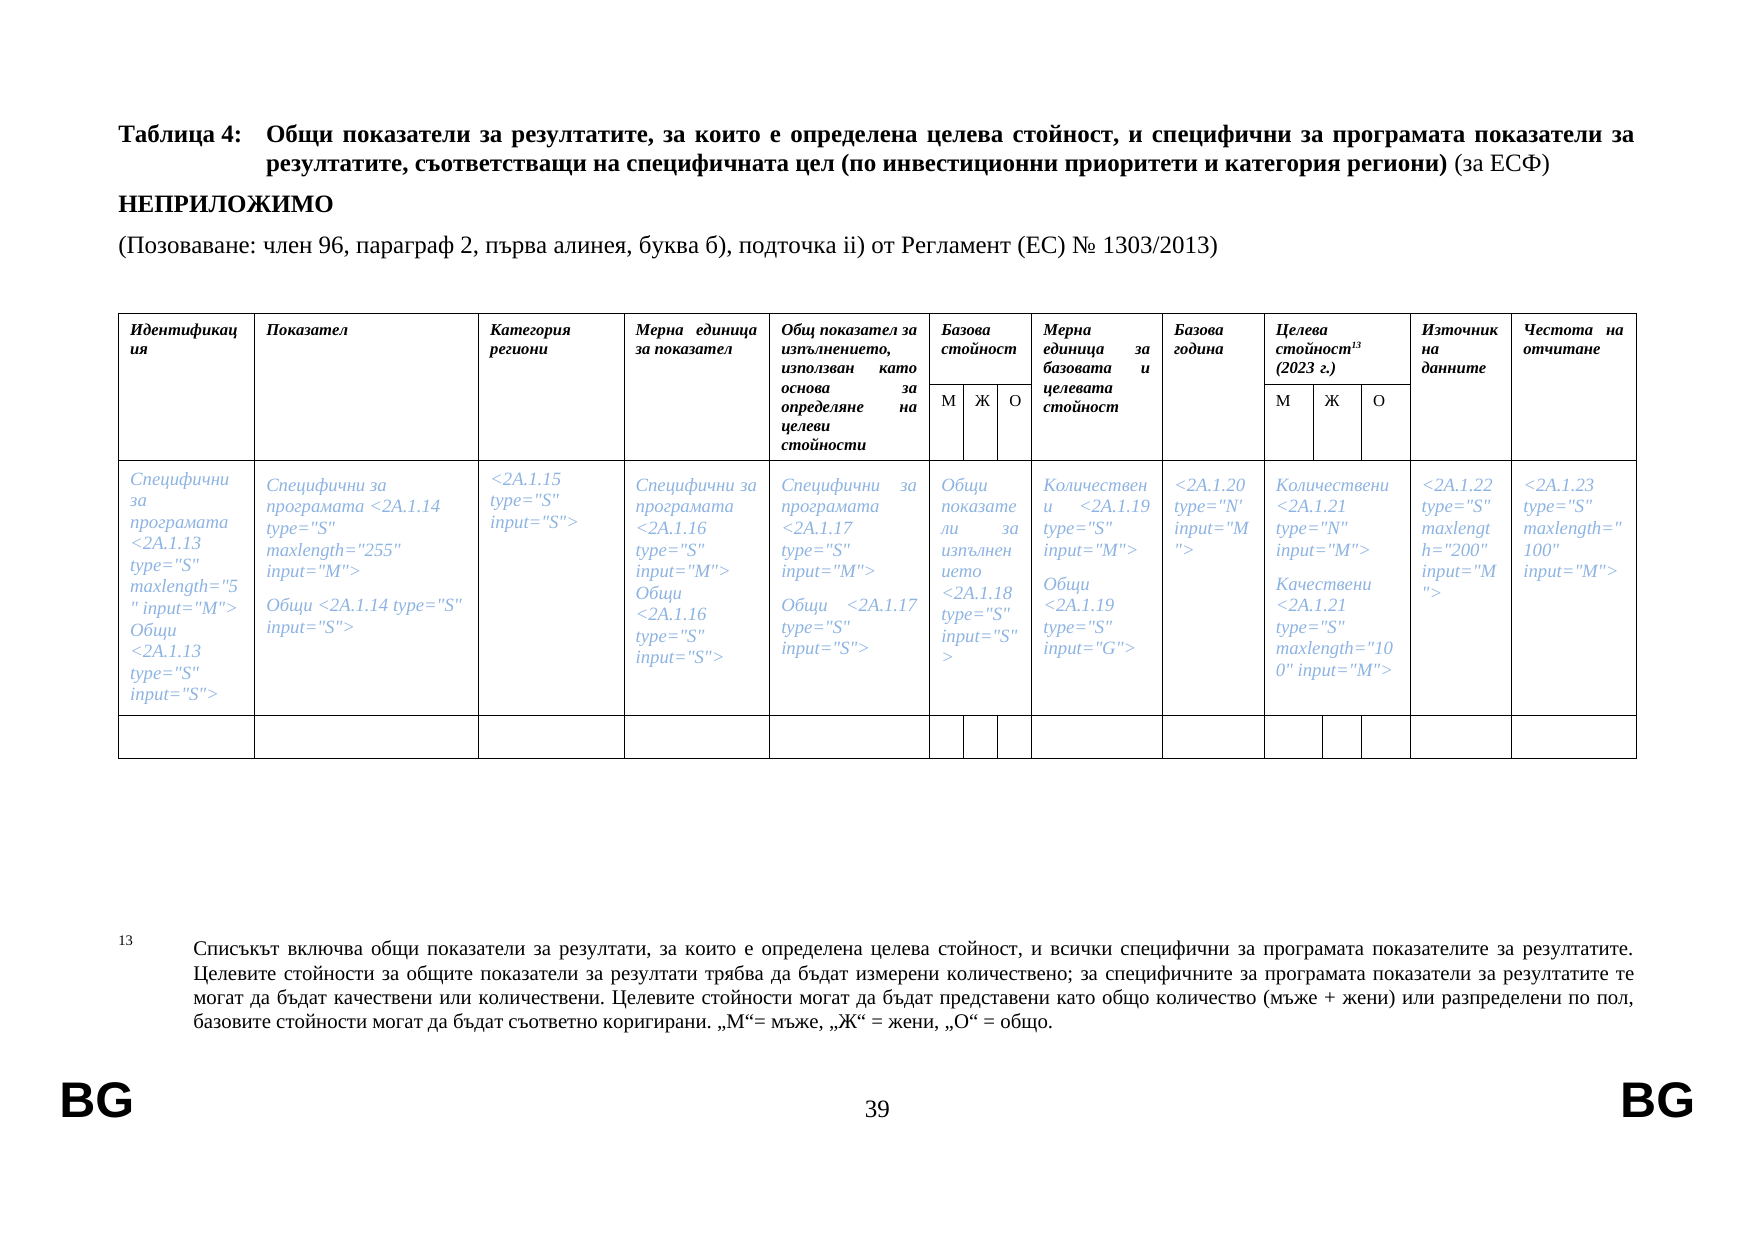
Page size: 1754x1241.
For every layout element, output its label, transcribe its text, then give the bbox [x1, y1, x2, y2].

table_cell [625, 716, 769, 757]
table_cell M [1265, 385, 1313, 460]
table_cell [1032, 716, 1162, 757]
table_cell Количествени <2A.1.19 type="S" input="M"> Общи <2A.1.19 type="S" input="G"> [1032, 461, 1162, 714]
table_cell О [998, 385, 1031, 460]
table_header Честота на отчитане [1512, 314, 1636, 460]
table_header Базова стойност [930, 314, 1031, 384]
table_cell О [1362, 385, 1410, 460]
table_cell [770, 716, 929, 757]
text (Позоваване: член 96, параграф 2, първа алинея, буква б), подточка ii) от Регламент (EС) № 1303/2013) [118, 230, 1636, 259]
table_cell [119, 716, 254, 757]
text Таблица 4: Общи показатели за резултатите, за които е определена целева стойност, и специфични за програмата показатели за резултатите, съответстващи на специфичната цел (по инвестиционни приоритети и категория региони) (за ЕСФ) [118, 119, 1636, 176]
table_cell [1411, 716, 1511, 757]
table_cell [964, 716, 997, 757]
table_cell Специфични за програмата <2A.1.14 type="S" maxlength="255" input="M"> Общи <2A.1.14 type="S" input="S"> [255, 461, 478, 714]
text НЕПРИЛОЖИМО [118, 189, 1636, 218]
table_cell [1362, 716, 1410, 757]
table_cell [1323, 716, 1361, 757]
table_header Идентификация [119, 314, 254, 460]
table_cell M [930, 385, 963, 460]
table_cell <2A.1.23 type="S" maxlength="100" input="M"> [1512, 461, 1636, 714]
table_header Мерна единица за показател [625, 314, 769, 460]
table_cell [1512, 716, 1636, 757]
table_cell <2A.1.15 type="S" input="S"> [479, 461, 624, 714]
table_header Категория региони [479, 314, 624, 460]
table_header Източник на данните [1411, 314, 1511, 460]
table_cell [255, 716, 478, 757]
table_cell Количествени <2A.1.21 type="N" input="M"> Качествени <2A.1.21 type="S" maxlength="100" input="M"> [1265, 461, 1410, 714]
table_cell <2A.1.20 type="N' input="M"> [1163, 461, 1264, 714]
table_cell Ж [1314, 385, 1361, 460]
table_cell Специфични за програмата <2A.1.13 type="S" maxlength="5" input="M"> Общи <2A.1.13 type="S" input="S"> [119, 461, 254, 714]
table_header Целева стойност (2023 г.) [1265, 314, 1410, 384]
table_cell [1163, 716, 1264, 757]
table_cell Ж [964, 385, 997, 460]
table_cell [930, 716, 963, 757]
table_cell Специфични за програмата <2A.1.17 type="S" input="M"> Общи <2A.1.17 type="S" input="S"> [770, 461, 929, 714]
table_cell Специфични за програмата <2A.1.16 type="S" input="M"> Общи <2A.1.16 type="S" input="S"> [625, 461, 769, 714]
table_cell [998, 716, 1031, 757]
table_cell [479, 716, 624, 757]
table_cell <2A.1.22 type="S" maxlength="200" input="M"> [1411, 461, 1511, 714]
table_header Базова година [1163, 314, 1264, 460]
table_header Общ показател за изпълнението, използван като основа за определяне на целеви стойности [770, 314, 929, 460]
table_cell [1265, 716, 1322, 757]
table_header Мерна единица за базовата и целевата стойност [1032, 314, 1162, 460]
table_cell Общи показатели за изпълнението <2A.1.18 type="S" input="S"> [930, 461, 1031, 714]
table_header Показател [255, 314, 478, 460]
